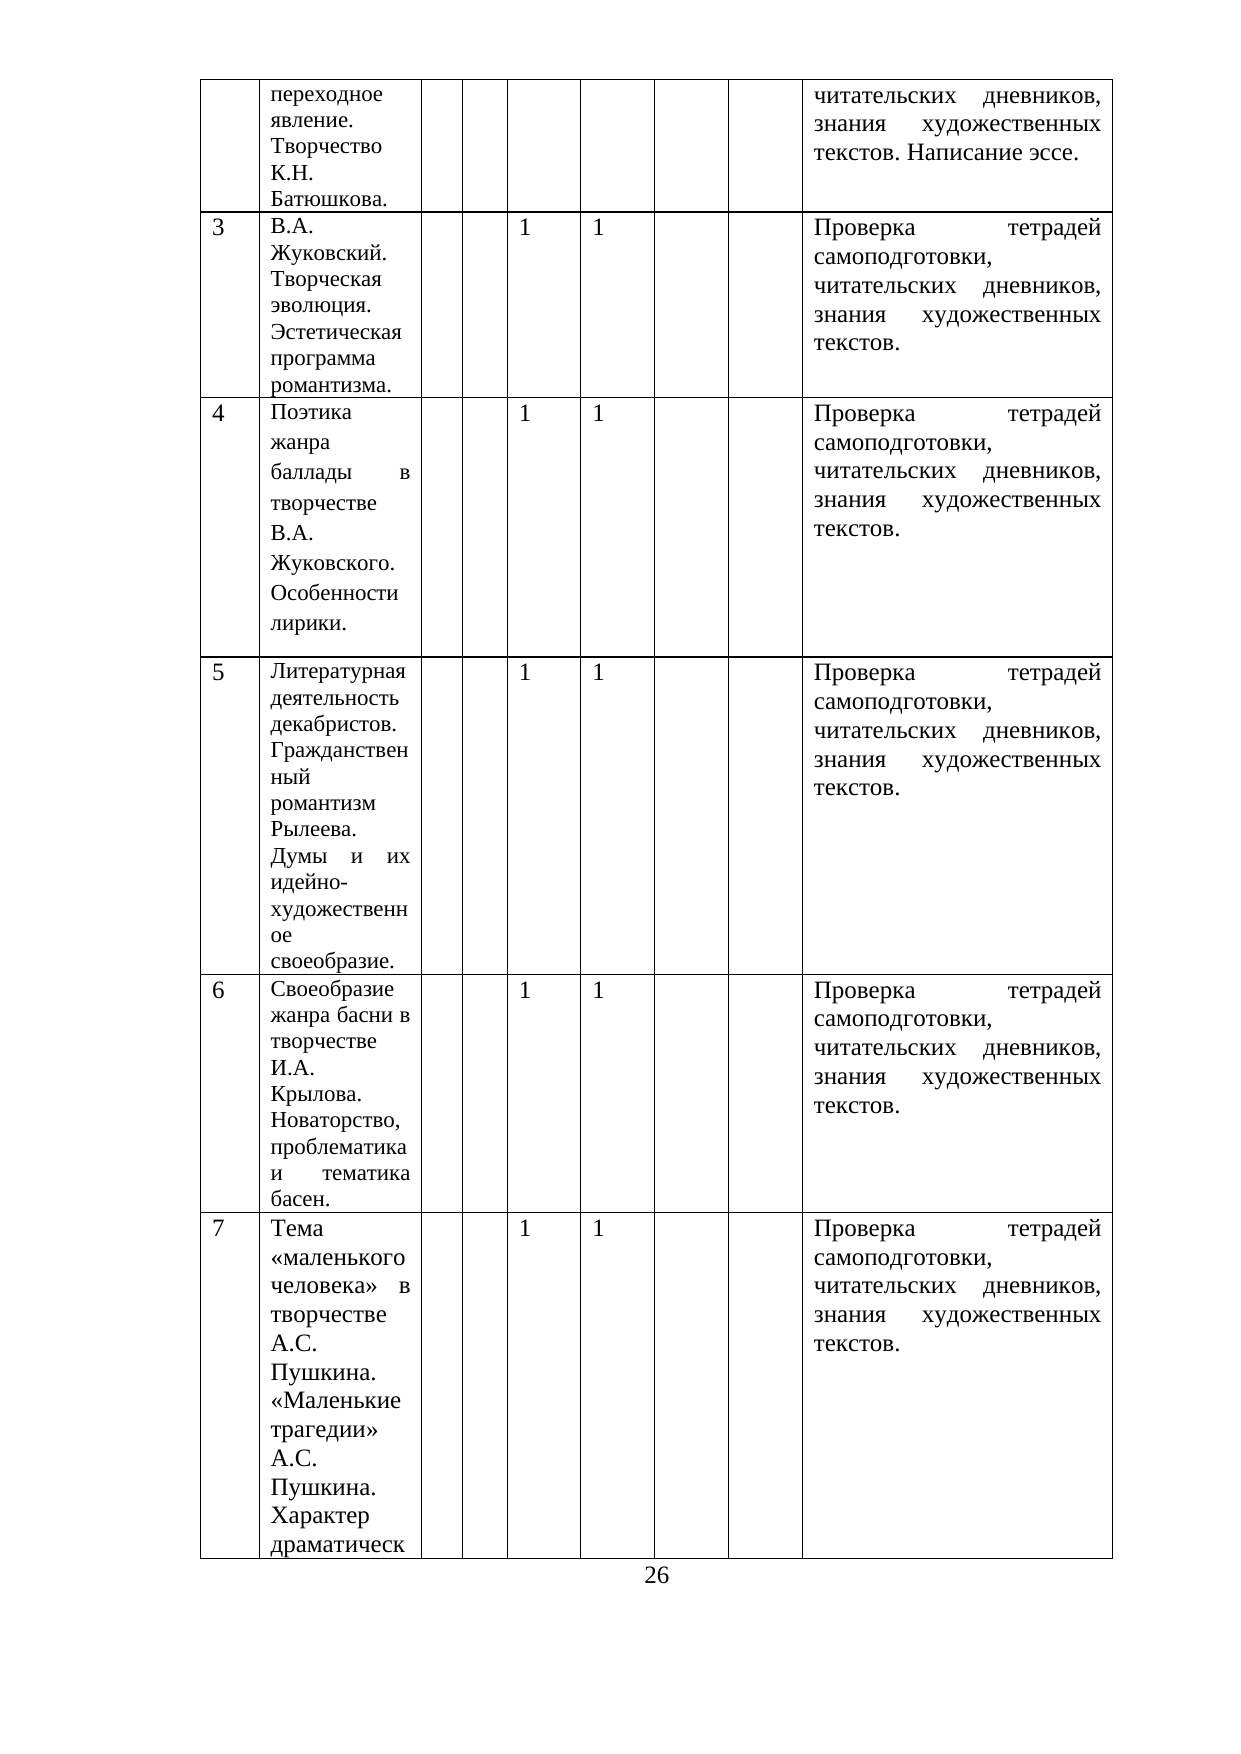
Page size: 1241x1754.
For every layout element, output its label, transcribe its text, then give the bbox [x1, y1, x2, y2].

table_cell [463, 213, 507, 397]
table_cell 4 [201, 398, 259, 656]
table_cell [729, 213, 802, 397]
table_cell 1 [508, 213, 580, 397]
table_cell [463, 975, 507, 1212]
table_cell [463, 398, 507, 656]
table_cell [729, 658, 802, 974]
table_cell [729, 975, 802, 1212]
table_cell Литературная деятельность декабристов. Гражданственный романтизм Рылеева. Думы и их идейно-художественное своеобразие. [260, 658, 421, 974]
table_cell [422, 975, 462, 1212]
table_cell [463, 658, 507, 974]
table_cell 1 [581, 213, 654, 397]
table_cell 1 [508, 658, 580, 974]
table_cell [729, 398, 802, 656]
table_cell [729, 80, 802, 211]
table_cell [422, 1213, 462, 1558]
table_cell Проверка тетрадей самоподготовки, читательских дневников, знания художественных текстов. [803, 398, 1112, 656]
table_cell Своеобразие жанра басни в творчестве И.А. Крылова. Новаторство, проблематика и тематика басен. [260, 975, 421, 1212]
table_cell [729, 1213, 802, 1558]
table_cell [422, 658, 462, 974]
table_cell 1 [581, 1213, 654, 1558]
table_cell 6 [201, 975, 259, 1212]
table_cell 3 [201, 213, 259, 397]
table_cell 1 [508, 80, 580, 211]
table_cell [260, 1213, 421, 1558]
table_cell [655, 213, 728, 397]
table_cell 1 [581, 398, 654, 656]
table_cell Поэтика жанра баллады в творчестве В.А. Жуковского. Особенности лирики. [260, 398, 421, 656]
table_cell 1 [581, 80, 654, 211]
table_cell 1 [508, 398, 580, 656]
table_cell [422, 80, 462, 211]
table_cell [463, 80, 507, 211]
table_cell В.А. Жуковский. Творческая эволюция. Эстетическая программа романтизма. [260, 213, 421, 397]
table_cell Проверка тетрадей самоподготовки, читательских дневников, знания художественных текстов. [803, 658, 1112, 974]
table_cell Проверка тетрадей самоподготовки, читательских дневников, знания художественных текстов. [803, 213, 1112, 397]
table_cell [655, 975, 728, 1212]
table_cell 2 [201, 80, 259, 211]
table_cell Проверка тетрадей самоподготовки, читательских дневников, знания художественных текстов. [803, 975, 1112, 1212]
table_cell 1 [508, 1213, 580, 1558]
table_cell 1 [508, 975, 580, 1212]
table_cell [260, 80, 421, 211]
table_cell [655, 398, 728, 656]
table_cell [803, 80, 1112, 211]
table_cell [655, 1213, 728, 1558]
table_cell [422, 398, 462, 656]
table_cell [463, 1213, 507, 1558]
table_cell 5 [201, 658, 259, 974]
table_cell [422, 213, 462, 397]
table_cell 1 [581, 658, 654, 974]
table_cell [655, 658, 728, 974]
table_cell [803, 1213, 1112, 1558]
table_cell 7 [201, 1213, 259, 1558]
table_cell [655, 80, 728, 211]
table_cell 1 [581, 975, 654, 1212]
